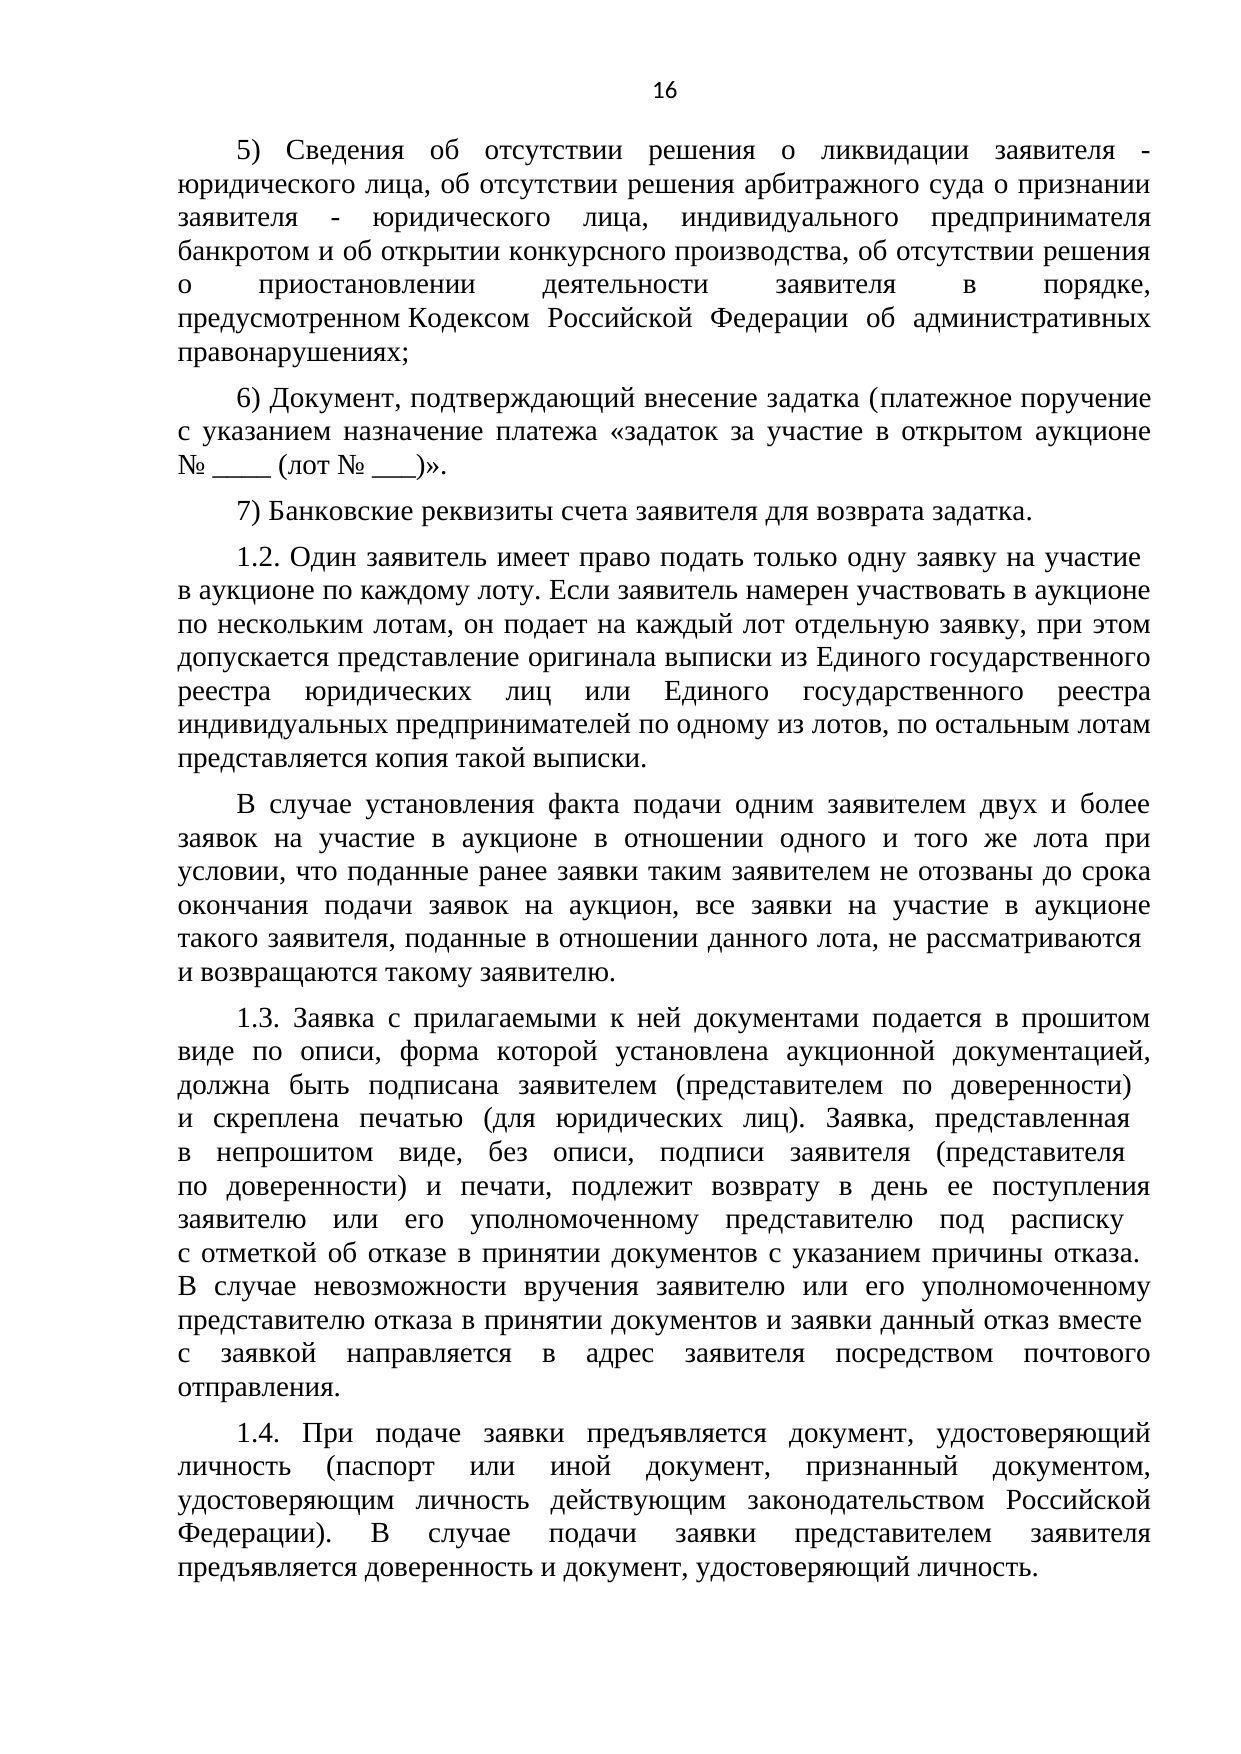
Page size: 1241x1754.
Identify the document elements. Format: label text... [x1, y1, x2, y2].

text 1.3. Заявка с прилагаемыми к ней документами подается в прошитом виде по описи, форма которой установлена аукционной документацией, должна быть подписана заявителем (представителем по доверенности) и скреплена печатью (для юридических лиц). Заявка, представленная в непрошитом виде, без описи, подписи заявителя (представителя по доверенности) и печати, подлежит возврату в день ее поступления заявителю или его уполномоченному представителю под расписку с отметкой об отказе в принятии документов с указанием причины отказа. В случае невозможности вручения заявителю или его уполномоченному представителю отказа в принятии документов и заявки данный отказ вместе с заявкой направляется в адрес заявителя посредством почтового отправления. [177, 1000, 1152, 1402]
text 1.4. При подаче заявки предъявляется документ, удостоверяющий личность (паспорт или иной документ, признанный документом, удостоверяющим личность действующим законодательством Российской Федерации). В случае подачи заявки представителем заявителя предъявляется доверенность и документ, удостоверяющий личность. [177, 1415, 1152, 1583]
text В случае установления факта подачи одним заявителем двух и более заявок на участие в аукционе в отношении одного и того же лота при условии, что поданные ранее заявки таким заявителем не отозваны до срока окончания подачи заявок на аукцион, все заявки на участие в аукционе такого заявителя, поданные в отношении данного лота, не рассматриваются и возвращаются такому заявителю. [177, 786, 1152, 987]
text 7) Банковские реквизиты счета заявителя для возврата задатка. [177, 493, 1152, 526]
text 6) Документ, подтверждающий внесение задатка (платежное поручение с указанием назначение платежа «задаток за участие в открытом аукционе № ____ (лот № ___)». [177, 380, 1152, 480]
text 1.2. Один заявитель имеет право подать только одну заявку на участие в аукционе по каждому лоту. Если заявитель намерен участвовать в аукционе по нескольким лотам, он подает на каждый лот отдельную заявку, при этом допускается представление оригинала выписки из Единого государственного реестра юридических лиц или Единого государственного реестра индивидуальных предпринимателей по одному из лотов, по остальным лотам представляется копия такой выписки. [177, 539, 1152, 774]
text 5) Сведения об отсутствии решения о ликвидации заявителя - юридического лица, об отсутствии решения арбитражного суда о признании заявителя - юридического лица, индивидуального предпринимателя банкротом и об открытии конкурсного производства, об отсутствии решения о приостановлении деятельности заявителя в порядке, предусмотренном Кодексом Российской Федерации об административных правонарушениях; [177, 132, 1152, 367]
